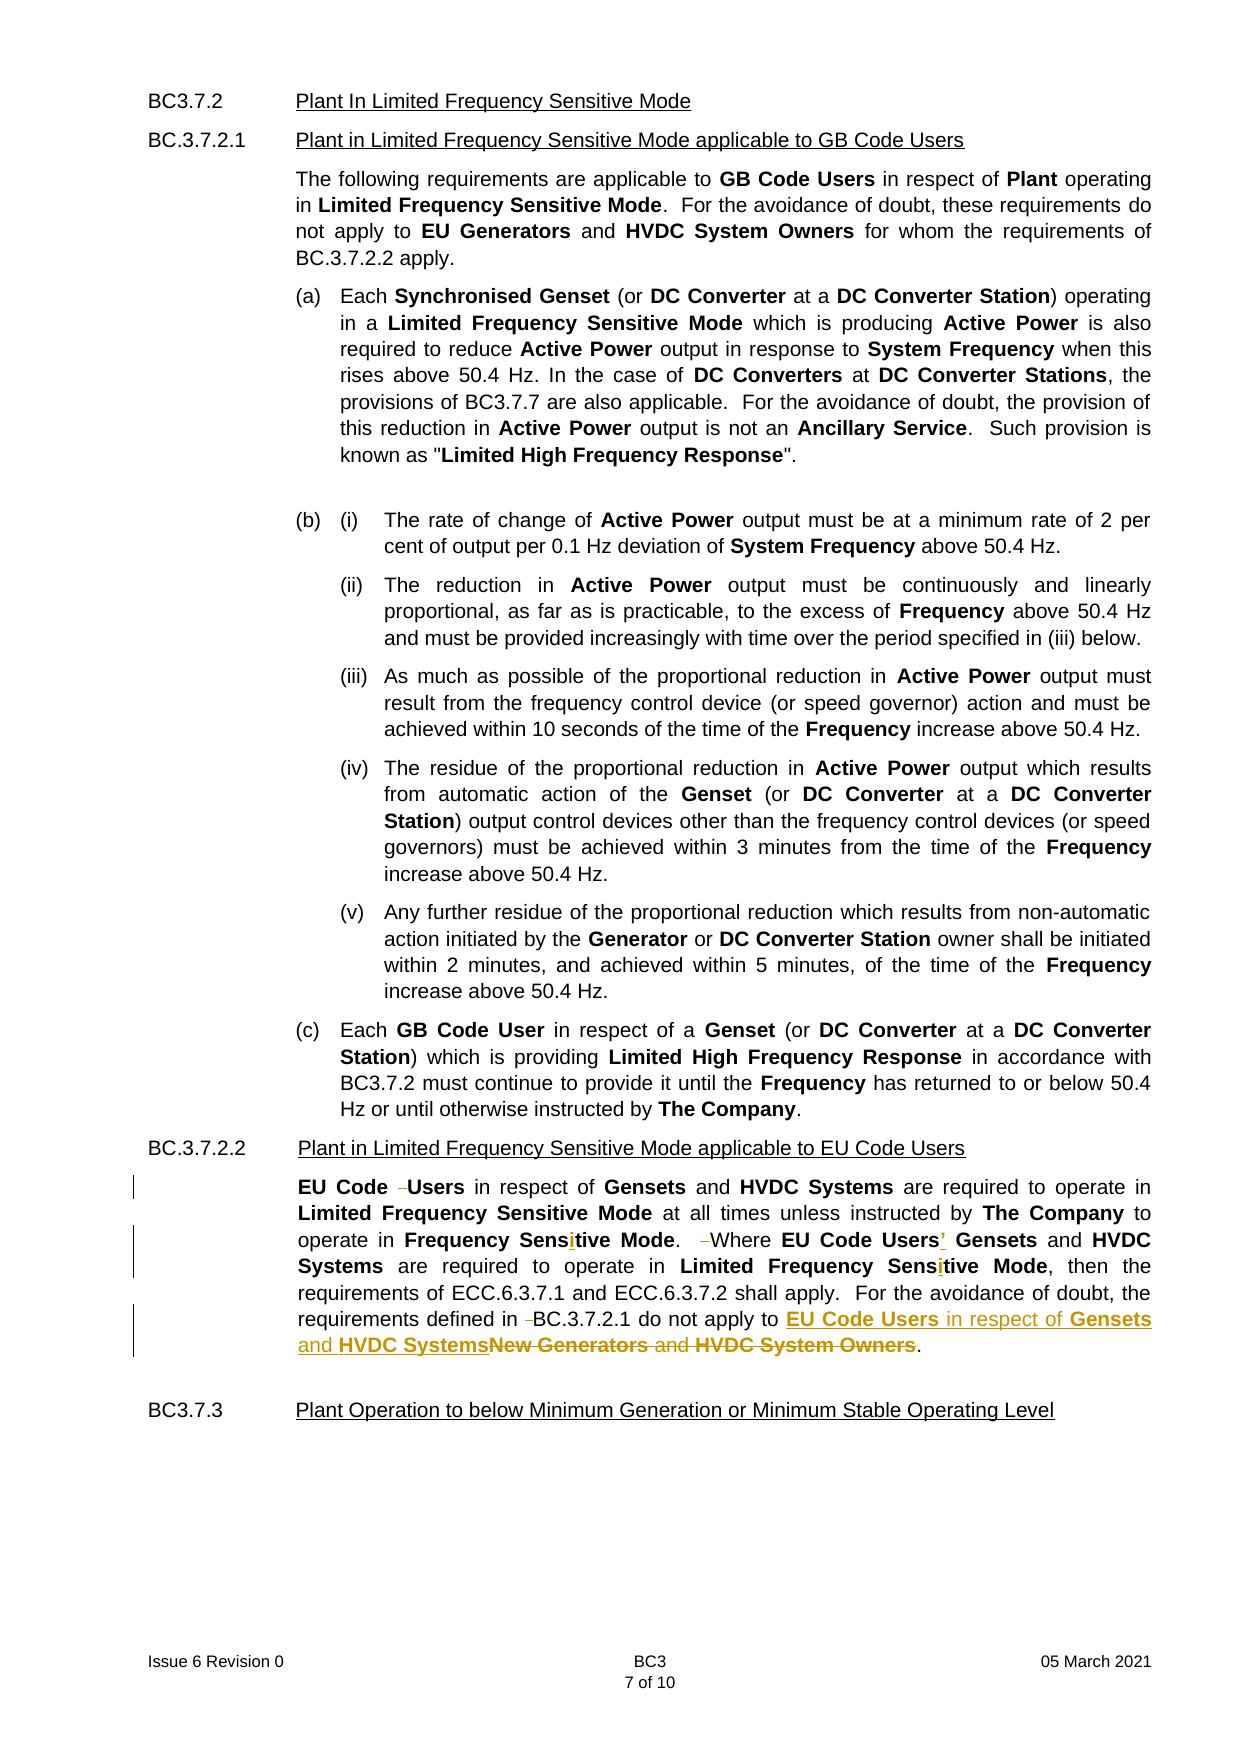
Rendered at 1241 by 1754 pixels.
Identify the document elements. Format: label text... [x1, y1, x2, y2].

text (iii) As much as possible of the proportional reduction in Active Power output must result from the frequency control device (or speed governor) action and must be achieved within 10 seconds of the time of the Frequency increase above 50.4 Hz. [340, 664, 1152, 741]
text EU Code Users in respect of Gensets and HVDC Systems are required to operate in Limited Frequency Sensitive Mode at all times unless instructed by The Company to operate in Frequency Senstive Mode. Where EU Code Users Gensets and HVDC Systems are required to operate in Limited Frequency Senstive Mode, then the requirements of ECC.6.3.7.1 and ECC.6.3.7.2 shall apply. For the avoidance of doubt, the requirements defined in BC.3.7.2.1 do not apply to . [148, 1175, 1152, 1357]
text (a) Each Synchronised Genset (or DC Converter at a DC Converter Station) operating in a Limited Frequency Sensitive Mode which is producing Active Power is also required to reduce Active Power output in response to System Frequency when this rises above 50.4 Hz. In the case of DC Converters at DC Converter Stations, the provisions of BC3.7.7 are also applicable. For the avoidance of doubt, the provision of this reduction in Active Power output is not an Ancillary Service. Such provision is known as "Limited High Frequency Response". [295, 284, 1152, 466]
text (iv) The residue of the proportional reduction in Active Power output which results from automatic action of the Genset (or DC Converter at a DC Converter Station) output control devices other than the frequency control devices (or speed governors) must be achieved within 3 minutes from the time of the Frequency increase above 50.4 Hz. [340, 756, 1152, 885]
text (ii) The reduction in Active Power output must be continuously and linearly proportional, as far as is practicable, to the excess of Frequency above 50.4 Hz and must be provided increasingly with time over the period specified in (iii) below. [340, 573, 1152, 649]
text The following requirements are applicable to GB Code Users in respect of Plant operating in Limited Frequency Sensitive Mode. For the avoidance of doubt, these requirements do not apply to EU Generators and HVDC System Owners for whom the requirements of BC.3.7.2.2 apply. [148, 166, 1152, 269]
text BC.3.7.2.2 Plant in Limited Frequency Sensitive Mode applicable to EU Code Users [148, 1136, 1152, 1160]
text (b) (i) The rate of change of Active Power output must be at a minimum rate of 2 per cent of output per 0.1 Hz deviation of System Frequency above 50.4 Hz. [295, 508, 1152, 558]
text BC.3.7.2.1 Plant in Limited Frequency Sensitive Mode applicable to GB Code Users [148, 127, 1152, 151]
text BC3.7.2 Plant In Limited Frequency Sensitive Mode [148, 89, 1152, 113]
text (v) Any further residue of the proportional reduction which results from non-automatic action initiated by the Generator or DC Converter Station owner shall be initiated within 2 minutes, and achieved within 5 minutes, of the time of the Frequency increase above 50.4 Hz. [340, 900, 1152, 1003]
text BC3.7.3 Plant Operation to below Minimum Generation or Minimum Stable Operating Level [148, 1398, 1152, 1422]
text (c) Each GB Code User in respect of a Genset (or DC Converter at a DC Converter Station) which is providing Limited High Frequency Response in accordance with BC3.7.2 must continue to provide it until the Frequency has returned to or below 50.4 Hz or until otherwise instructed by The Company. [295, 1018, 1152, 1121]
